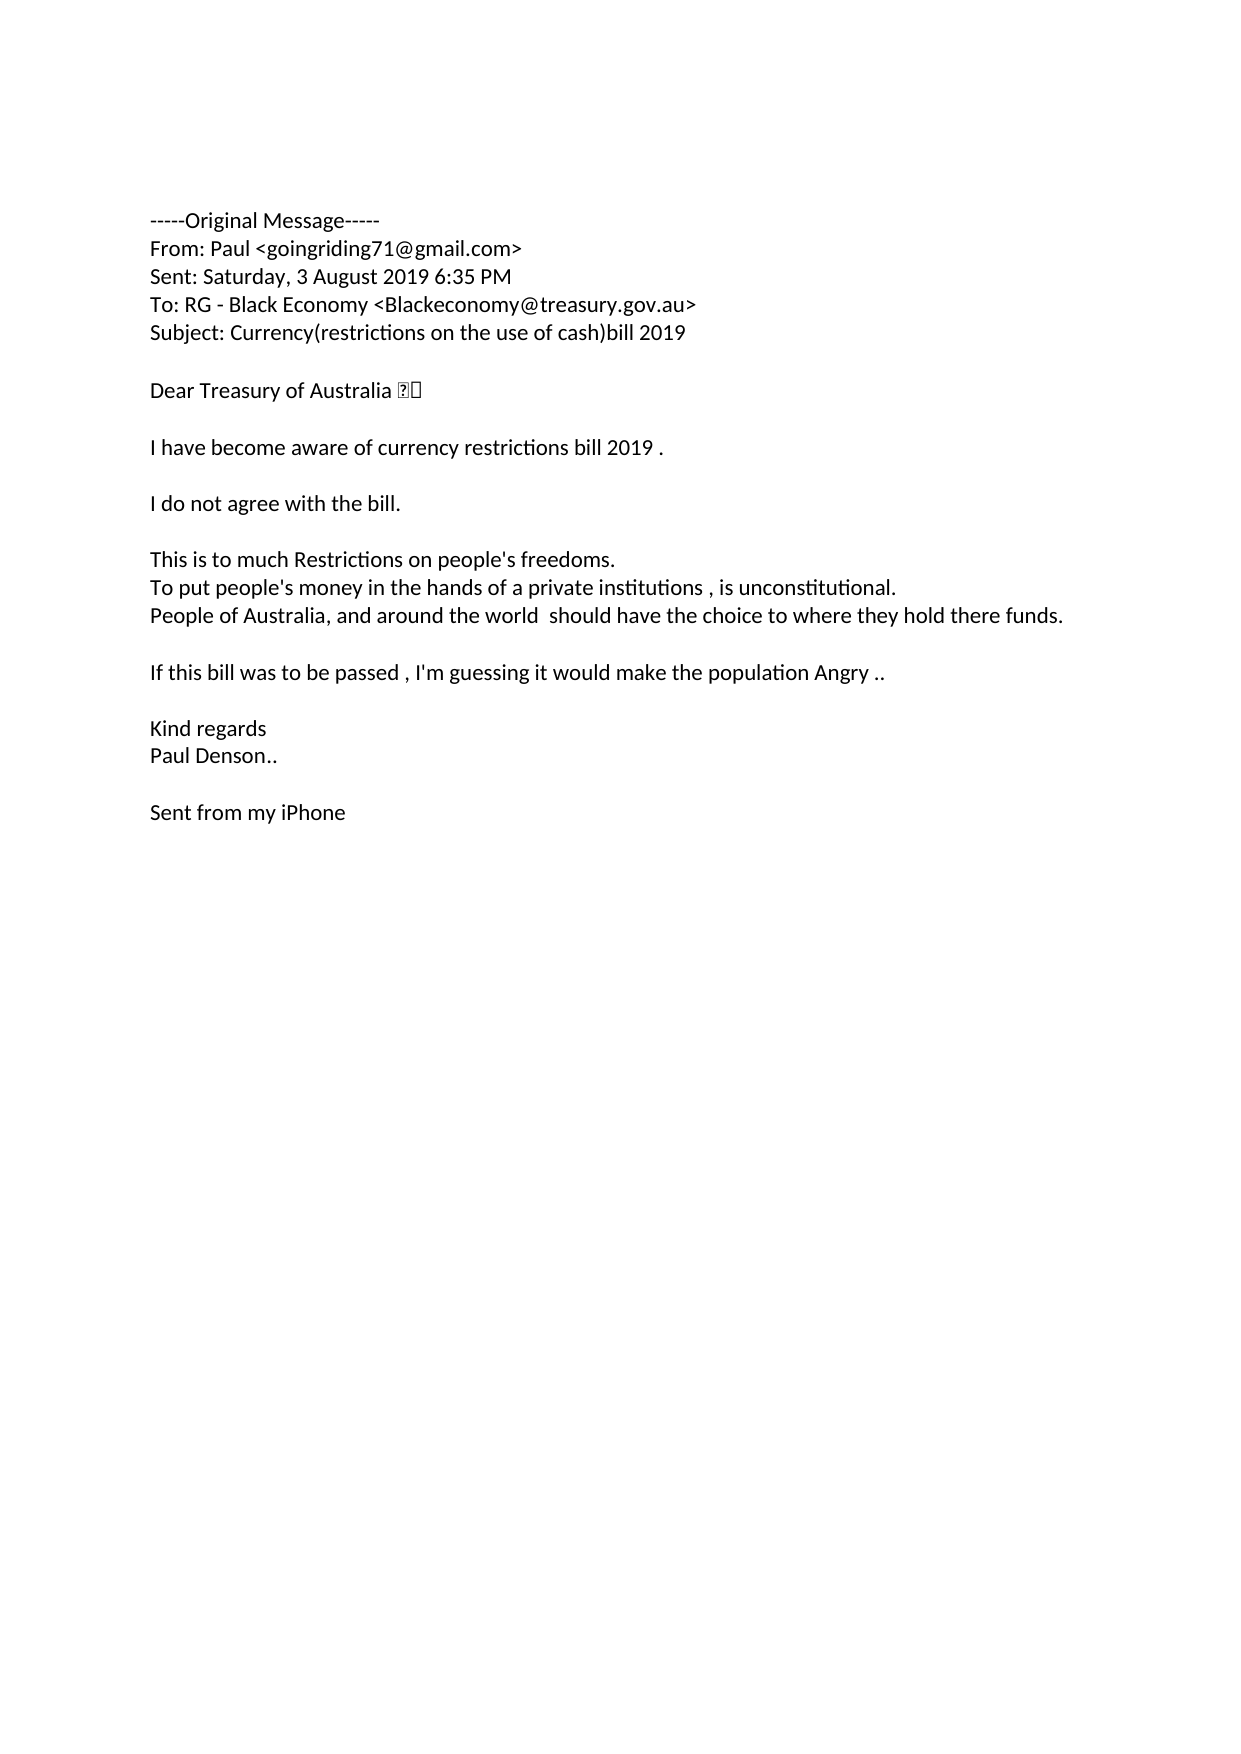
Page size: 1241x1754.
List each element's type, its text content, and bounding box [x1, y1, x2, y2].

text To put people's money in the hands of a private institutions , is unconstitutional. [150, 573, 1090, 602]
text I have become aware of currency restrictions bill 2019 . [150, 433, 1090, 461]
text Paul Denson.. [150, 742, 1090, 770]
text -----Original Message----- From: Paul <goingriding71@gmail.com> Sent: Saturday, 3 August 2019 6:35 PM To: RG - Black Economy <Blackeconomy@treasury.gov.au> Subject: Currency(restrictions on the use of cash)bill 2019 [150, 206, 1090, 346]
text If this bill was to be passed , I'm guessing it would make the population Angry .. [150, 658, 1090, 686]
text Dear Treasury of Australia 🇦🇺 [150, 374, 1090, 405]
text This is to much Restrictions on people's freedoms. [150, 546, 1090, 573]
text Sent from my iPhone [150, 798, 1090, 826]
text Kind regards [150, 714, 1090, 742]
text People of Australia, and around the world should have the choice to where they hold there funds. [150, 602, 1090, 629]
text I do not agree with the bill. [150, 489, 1090, 517]
